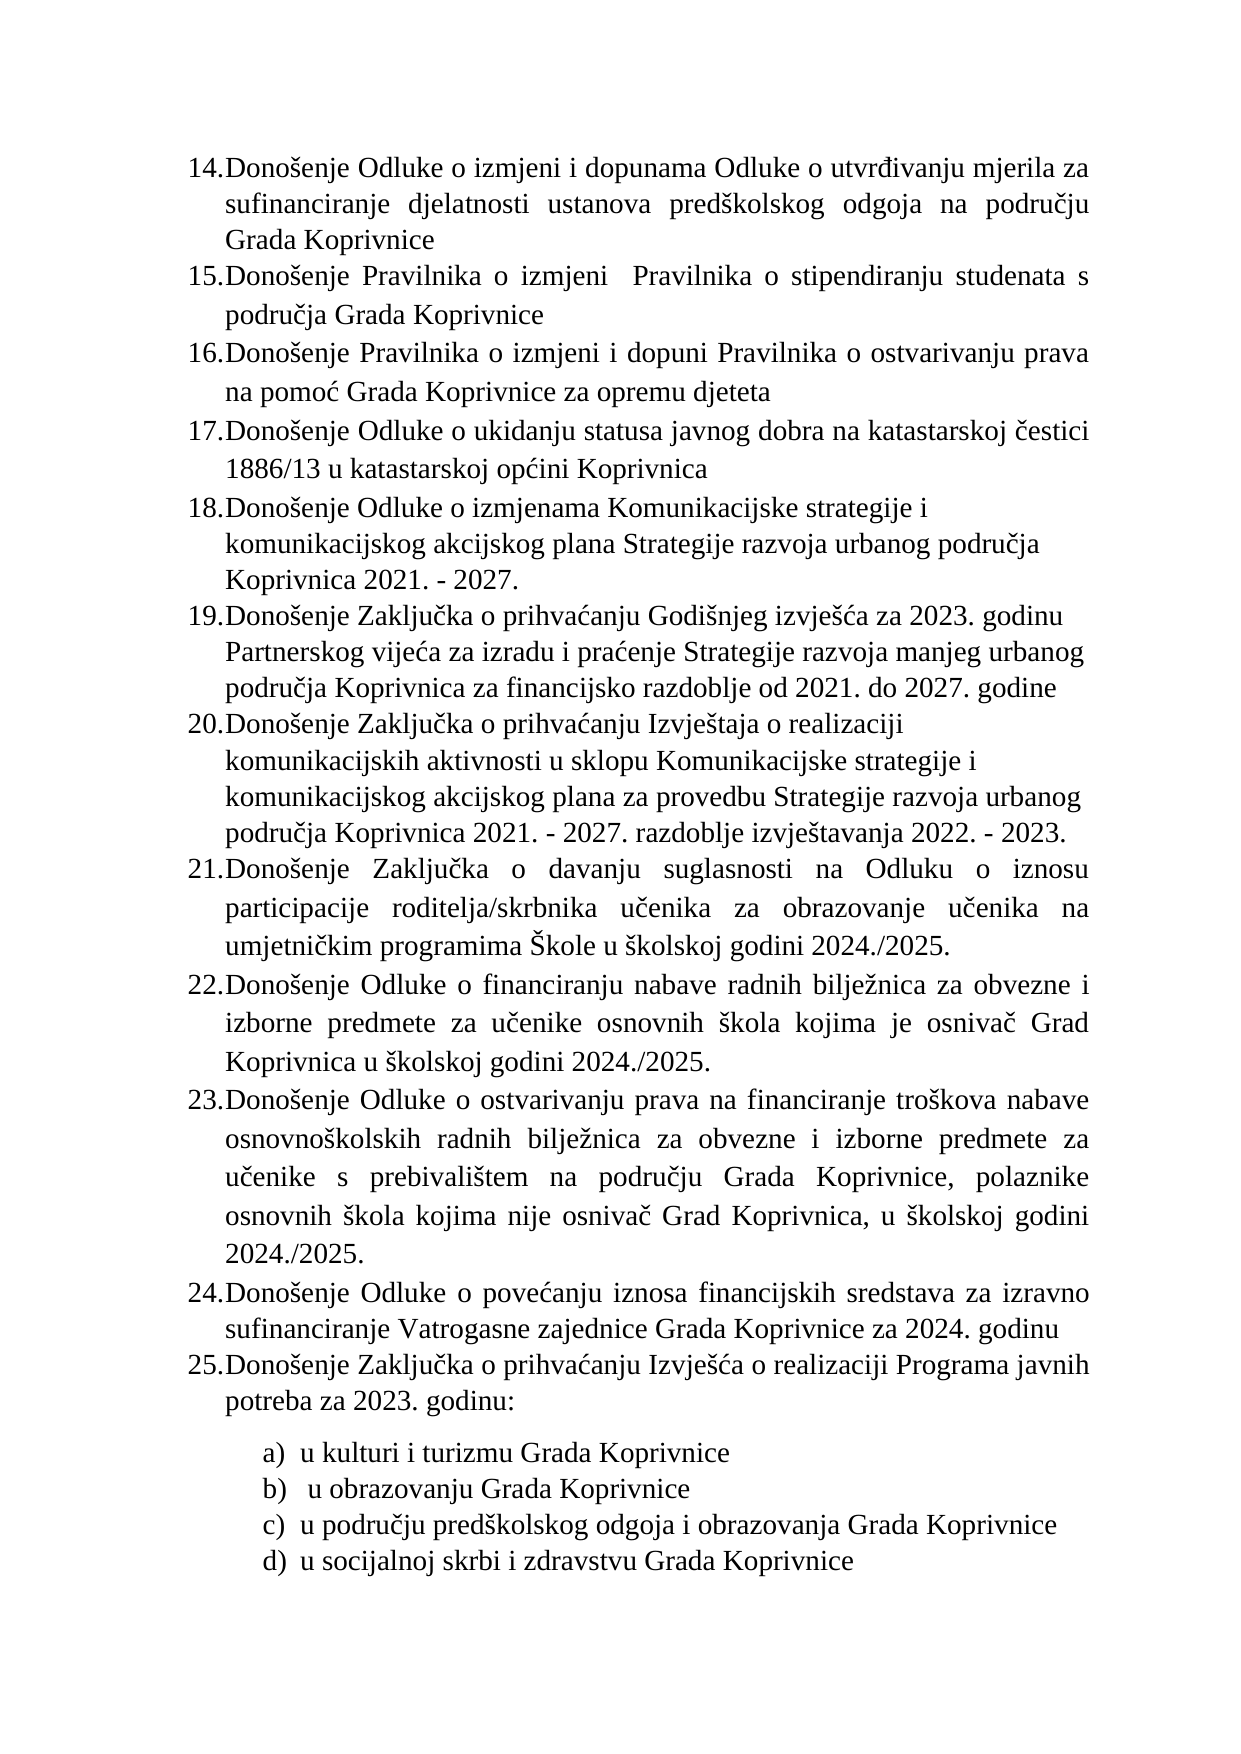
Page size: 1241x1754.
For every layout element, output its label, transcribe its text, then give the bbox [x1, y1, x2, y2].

list Donošenje Zaključka o davanju suglasnosti na Odluku o iznosu participacije roditelja/skrbnika učenika za obrazovanje učenika na umjetničkim programima Škole u školskoj godini 2024./2025. [187, 851, 1090, 962]
list Donošenje Pravilnika o izmjeni Pravilnika o stipendiranju studenata s područja Grada Koprivnice [187, 258, 1090, 331]
list Donošenje Odluke o izmjenama Komunikacijske strategije i komunikacijskog akcijskog plana Strategije razvoja urbanog područja Koprivnica 2021. - 2027. [187, 490, 1090, 596]
list u socijalnoj skrbi i zdravstvu Grada Koprivnice [262, 1543, 1090, 1577]
list Donošenje Zaključka o prihvaćanju Izvješća o realizaciji Programa javnih potreba za 2023. godinu: [187, 1347, 1090, 1416]
list Donošenje Odluke o ostvarivanju prava na financiranje troškova nabave osnovnoškolskih radnih bilježnica za obvezne i izborne predmete za učenike s prebivalištem na području Grada Koprivnice, polaznike osnovnih škola kojima nije osnivač Grad Koprivnica, u školskoj godini 2024./2025. [187, 1082, 1090, 1270]
list Donošenje Zaključka o prihvaćanju Izvještaja o realizaciji komunikacijskih aktivnosti u sklopu Komunikacijske strategije i komunikacijskog akcijskog plana za provedbu Strategije razvoja urbanog područja Koprivnica 2021. - 2027. razdoblje izvještavanja 2022. - 2023. [187, 707, 1090, 848]
list Donošenje Odluke o povećanju iznosa financijskih sredstava za izravno sufinanciranje Vatrogasne zajednice Grada Koprivnice za 2024. godinu [187, 1275, 1090, 1345]
list Donošenje Odluke o izmjeni i dopunama Odluke o utvrđivanju mjerila za sufinanciranje djelatnosti ustanova predškolskog odgoja na području Grada Koprivnice [187, 150, 1090, 256]
list Donošenje Odluke o financiranju nabave radnih bilježnica za obvezne i izborne predmete za učenike osnovnih škola kojima je osnivač Grad Koprivnica u školskoj godini 2024./2025. [187, 967, 1090, 1077]
list u području predškolskog odgoja i obrazovanja Grada Koprivnice [262, 1507, 1090, 1541]
list Donošenje Odluke o ukidanju statusa javnog dobra na katastarskoj čestici 1886/13 u katastarskoj općini Koprivnica [187, 413, 1090, 485]
list u obrazovanju Grada Koprivnice [262, 1471, 1090, 1505]
list Donošenje Pravilnika o izmjeni i dopuni Pravilnika o ostvarivanju prava na pomoć Grada Koprivnice za opremu djeteta [187, 336, 1090, 408]
list u kulturi i turizmu Grada Koprivnice [262, 1435, 1090, 1469]
list Donošenje Zaključka o prihvaćanju Godišnjeg izvješća za 2023. godinu Partnerskog vijeća za izradu i praćenje Strategije razvoja manjeg urbanog područja Koprivnica za financijsko razdoblje od 2021. do 2027. godine [187, 598, 1090, 704]
